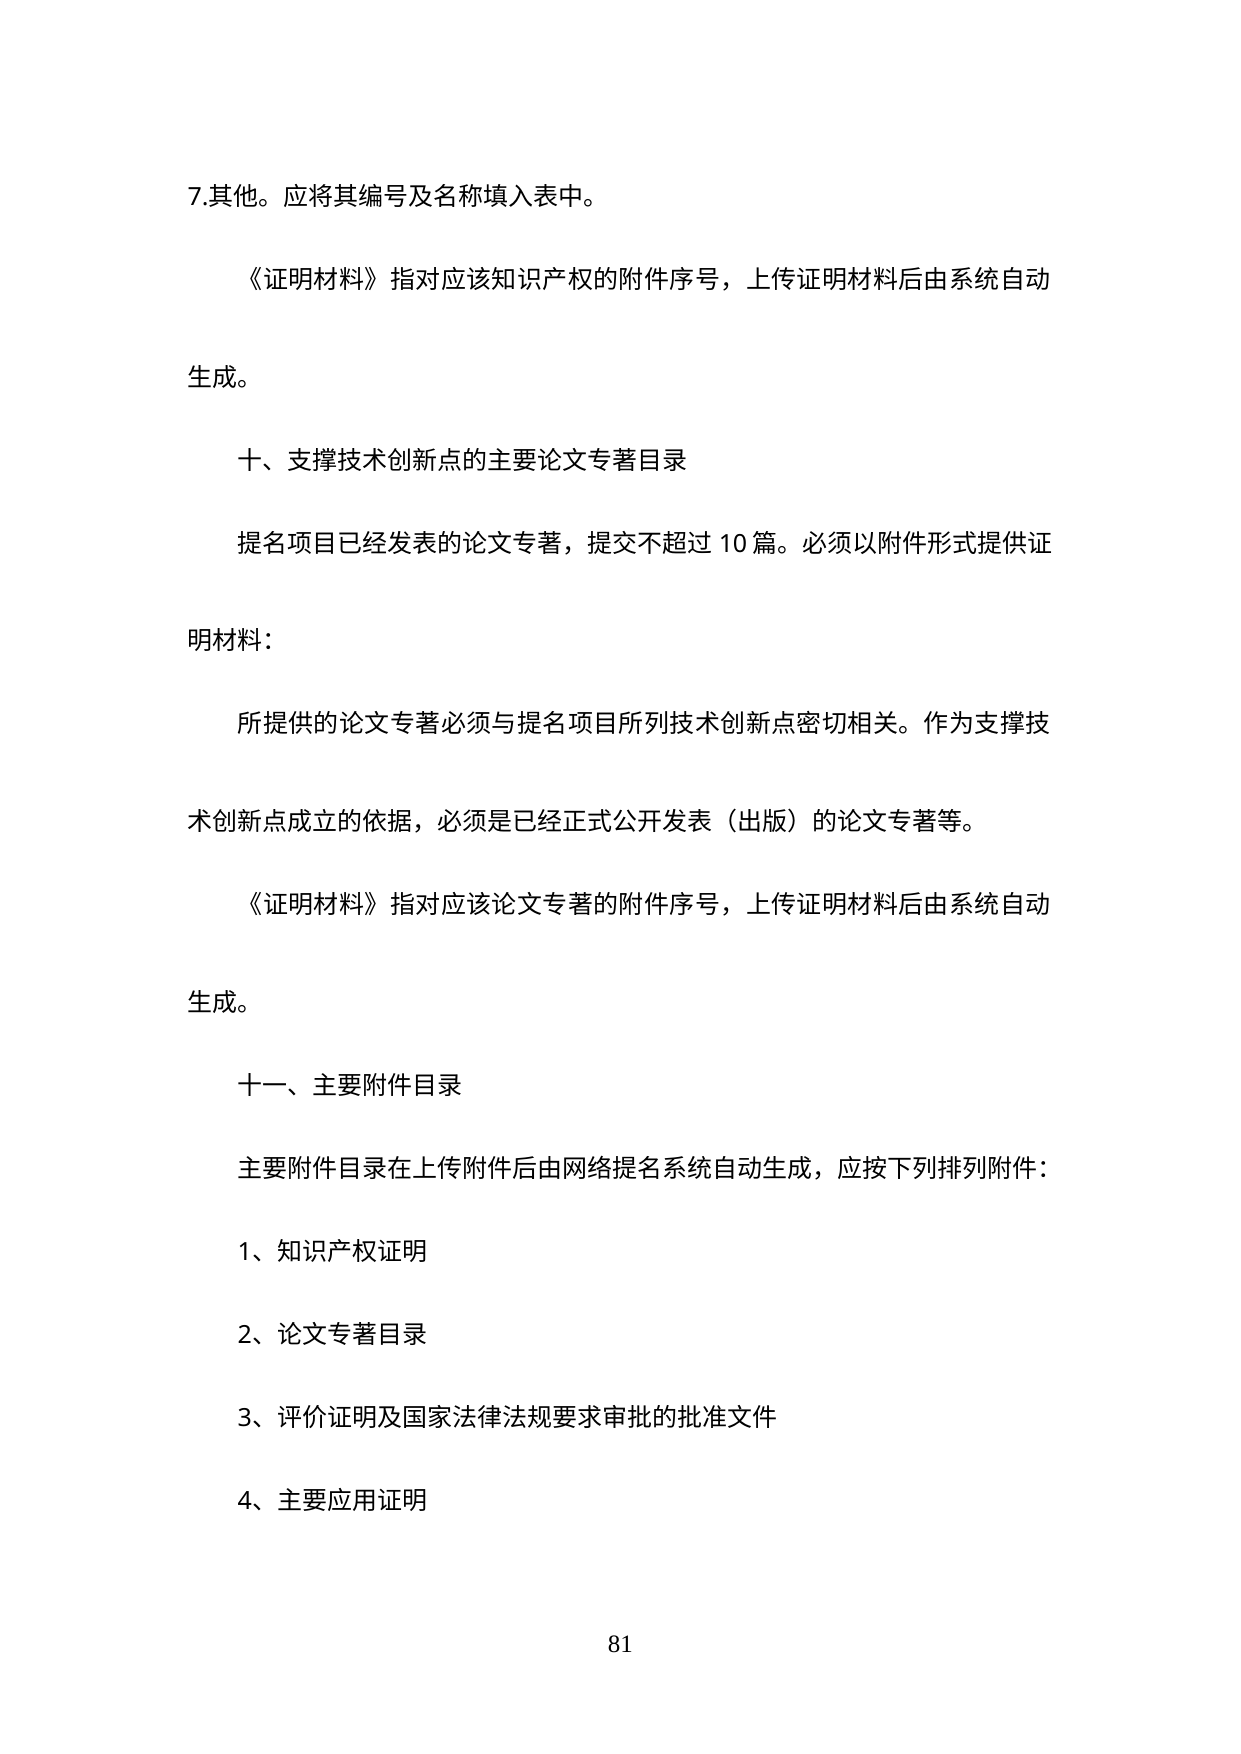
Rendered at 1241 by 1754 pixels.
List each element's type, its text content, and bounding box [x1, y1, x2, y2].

text 十、支撑技术创新点的主要论文专著目录 [187, 426, 1053, 491]
text 2、论文专著目录 [187, 1300, 1053, 1365]
text 1、知识产权证明 [187, 1217, 1053, 1282]
text 提名项目已经发表的论文专著，提交不超过10篇。必须以附件形式提供证明材料： [187, 509, 1053, 671]
text 4、主要应用证明 [187, 1466, 1053, 1531]
text 《证明材料》指对应该论文专著的附件序号，上传证明材料后由系统自动生成。 [187, 870, 1053, 1033]
text 十一、主要附件目录 [187, 1051, 1053, 1116]
text 主要附件目录在上传附件后由网络提名系统自动生成，应按下列排列附件： [187, 1134, 1053, 1199]
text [187, 162, 1053, 227]
text 3、评价证明及国家法律法规要求审批的批准文件 [187, 1383, 1053, 1448]
text 《证明材料》指对应该知识产权的附件序号，上传证明材料后由系统自动生成。 [187, 245, 1053, 408]
text 所提供的论文专著必须与提名项目所列技术创新点密切相关。作为支撑技术创新点成立的依据，必须是已经正式公开发表（出版）的论文专著等。 [187, 689, 1053, 852]
